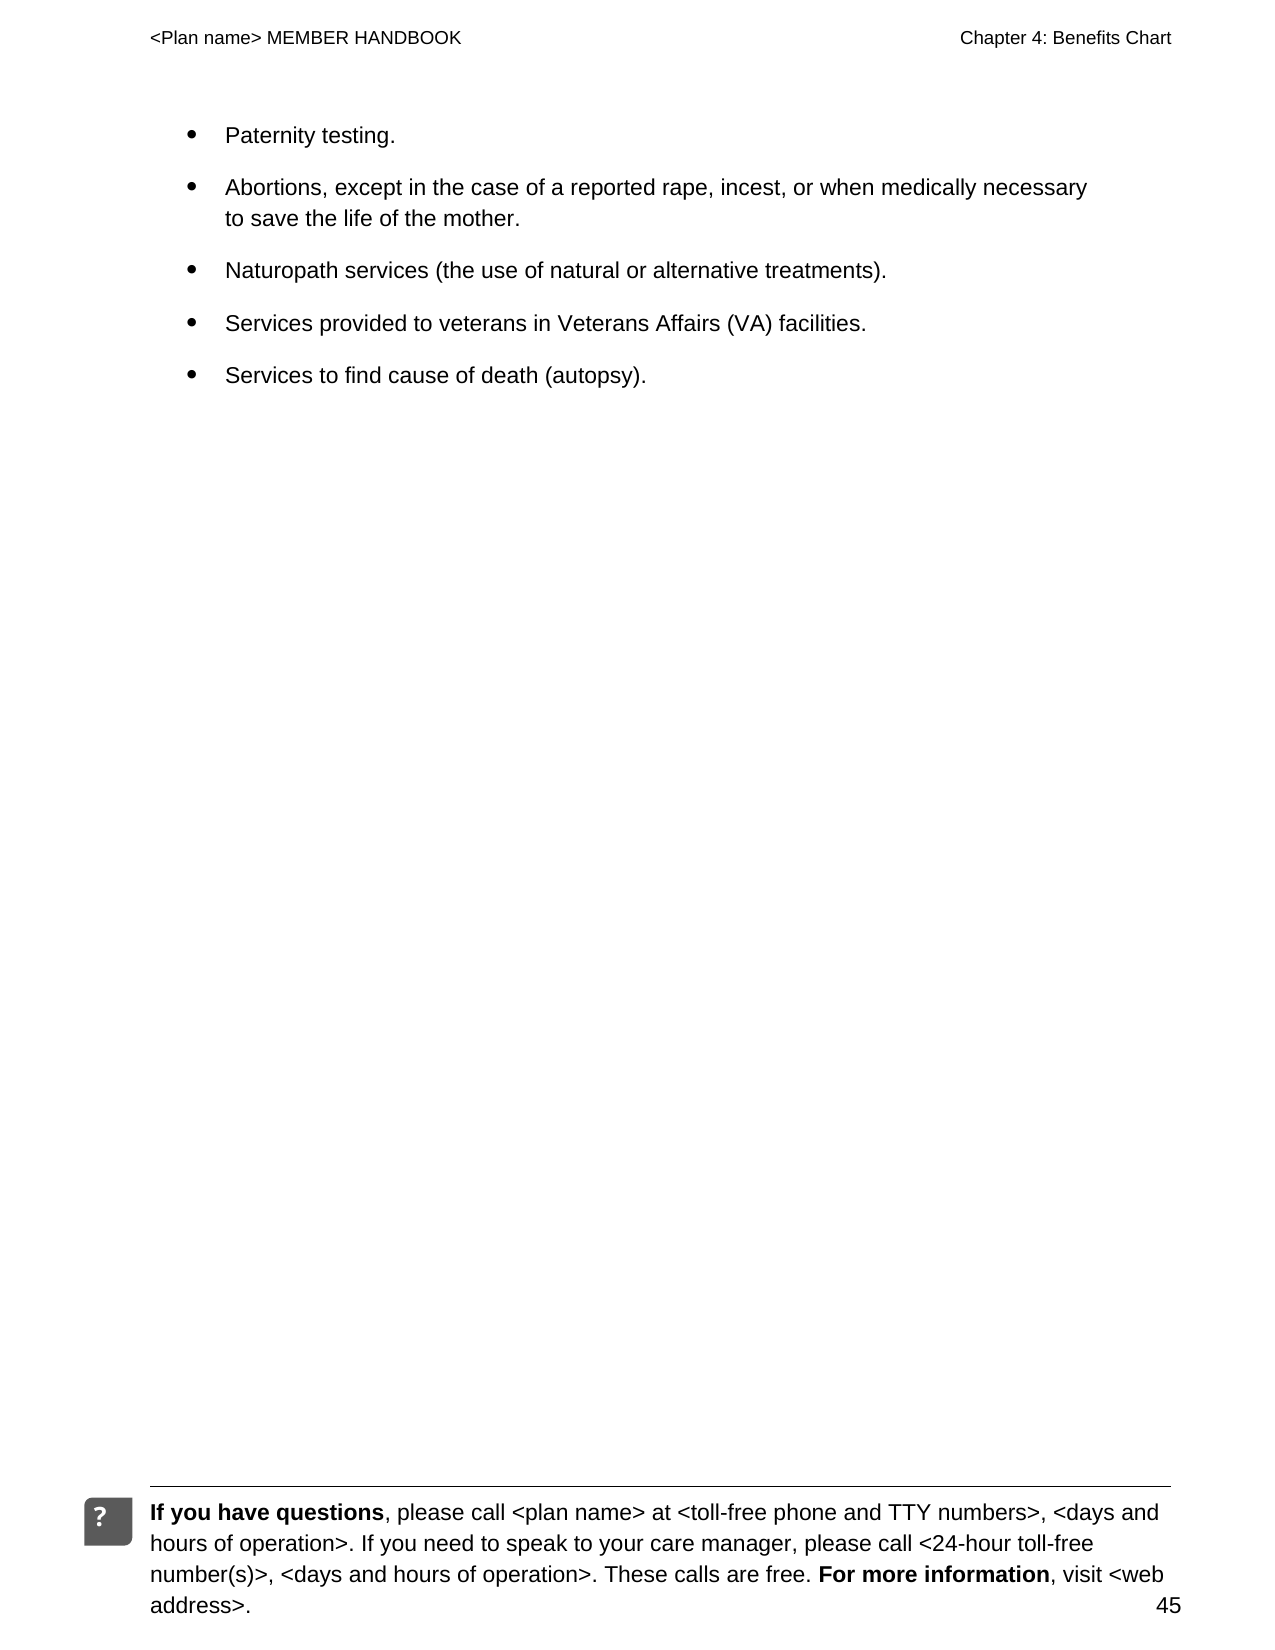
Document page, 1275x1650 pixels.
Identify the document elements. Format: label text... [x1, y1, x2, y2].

list Paternity testing. [187, 118, 1096, 150]
list Naturopath services (the use of natural or alternative treatments). [187, 254, 1096, 285]
list Abortions, except in the case of a reported rape, incest, or when medically necessary to save the life of the mother. [187, 171, 1096, 233]
list Services provided to veterans in Veterans Affairs (VA) facilities. [187, 306, 1096, 337]
list Services to find cause of death (autopsy). [187, 358, 1096, 389]
